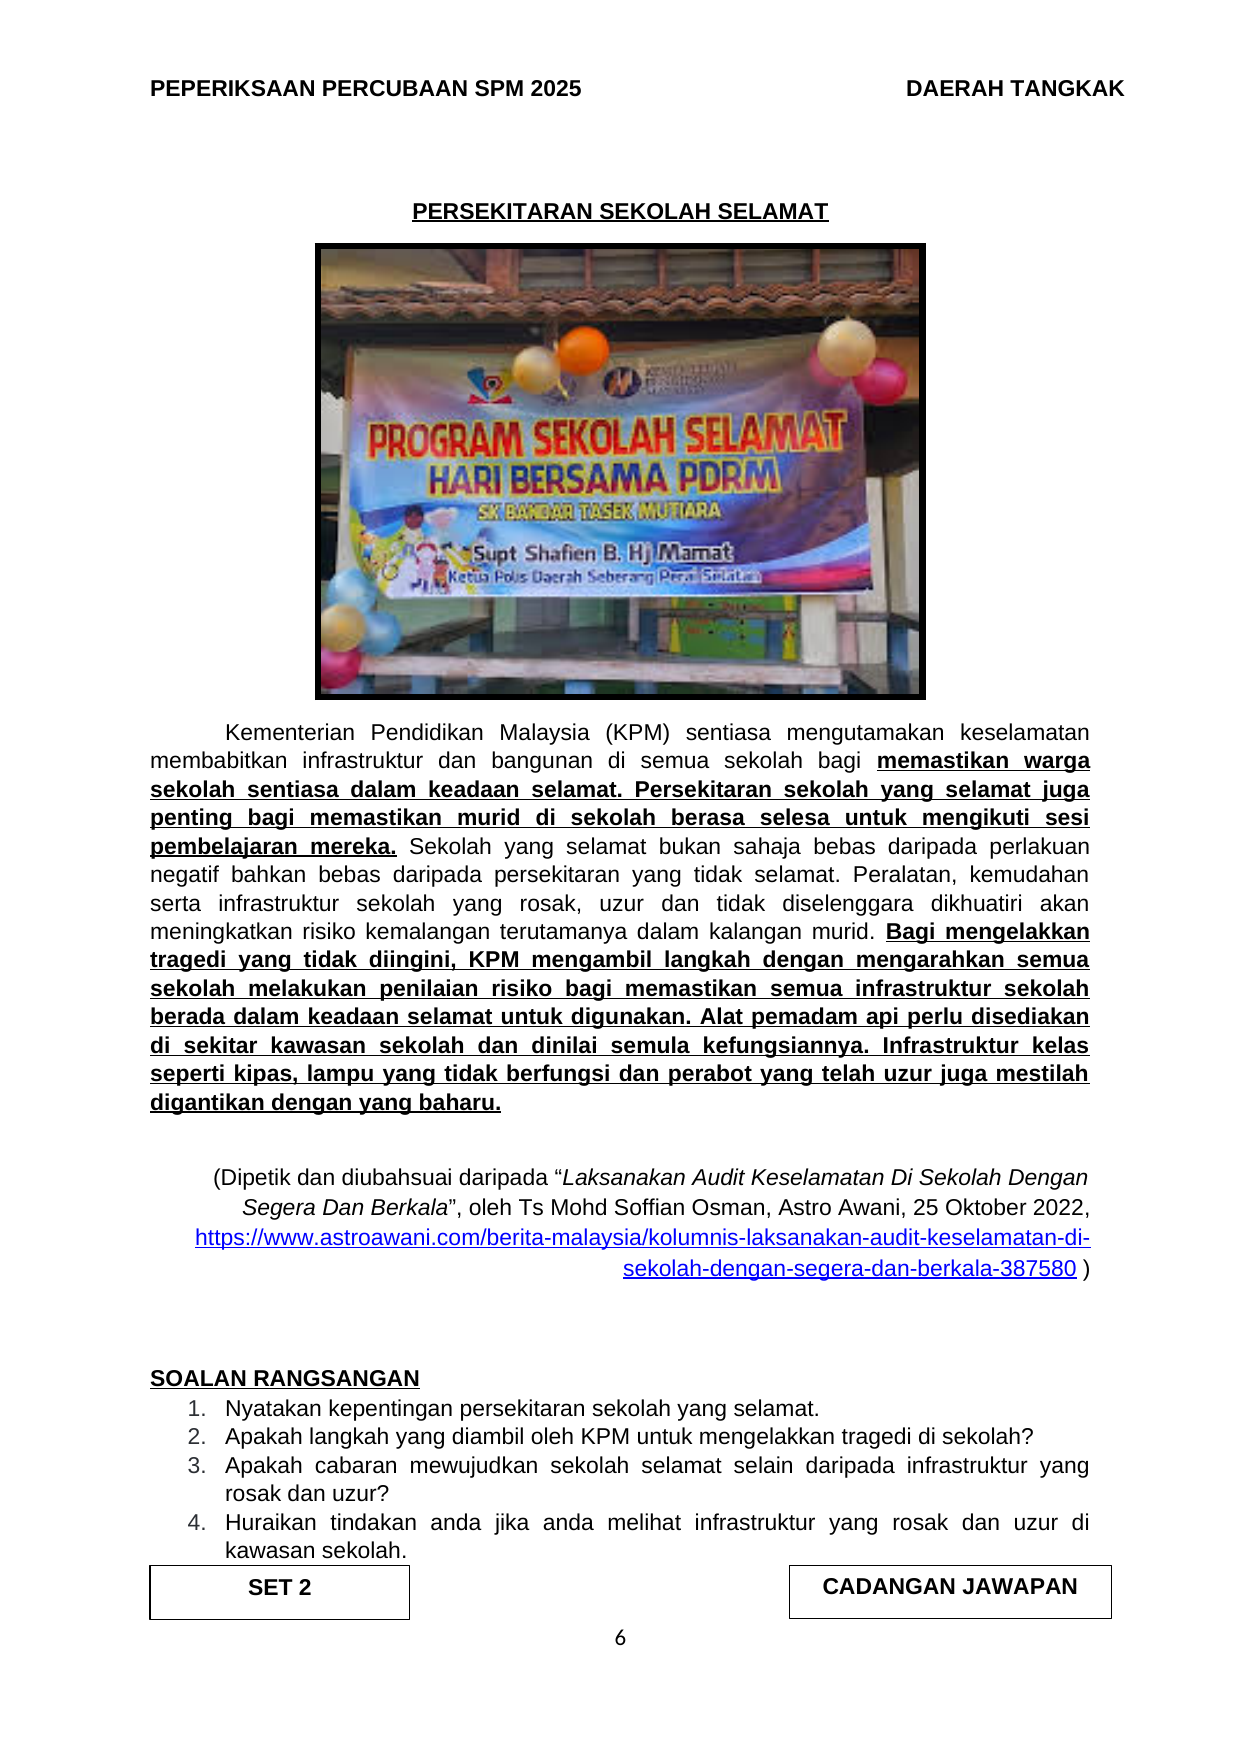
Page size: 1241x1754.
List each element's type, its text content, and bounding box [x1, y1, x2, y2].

text (Dipetik dan diubahsuai daripada “Laksanakan Audit Keselamatan Di Sekolah Dengan Segera Dan Berkala”, oleh Ts Mohd Soffian Osman, Astro Awani, 25 Oktober 2022, https://www.astroawani.com/berita-malaysia/kolumnis-laksanakan-audit-keselamatan-di-sekolah-dengan-segera-dan-berkala-387580 ) [150, 1164, 1090, 1281]
text Kementerian Pendidikan Malaysia (KPM) sentiasa mengutamakan keselamatan membabitkan infrastruktur dan bangunan di semua sekolah bagi memastikan warga sekolah sentiasa dalam keadaan selamat. Persekitaran sekolah yang selamat juga penting bagi memastikan murid di sekolah berasa selesa untuk mengikuti sesi pembelajaran mereka. Sekolah yang selamat bukan sahaja bebas daripada perlakuan negatif bahkan bebas daripada persekitaran yang tidak selamat. Peralatan, kemudahan serta infrastruktur sekolah yang rosak, uzur dan tidak diselenggara dikhuatiri akan meningkatkan risiko kemalangan terutamanya dalam kalangan murid. Bagi mengelakkan tragedi yang tidak diingini, KPM mengambil langkah dengan mengarahkan semua sekolah melakukan penilaian risiko bagi memastikan semua infrastruktur sekolah berada dalam keadaan selamat untuk digunakan. Alat pemadam api perlu disediakan di sekitar kawasan sekolah dan dinilai semula kefungsiannya. Infrastruktur kelas seperti kipas, lampu yang tidak berfungsi dan perabot yang telah uzur juga mestilah digantikan dengan yang baharu. [150, 828, 1090, 969]
text Kementerian Pendidikan Malaysia (KPM) sentiasa mengutamakan keselamatan membabitkan infrastruktur dan bangunan di semua sekolah bagi memastikan warga sekolah sentiasa dalam keadaan selamat. Persekitaran sekolah yang selamat juga penting bagi memastikan murid di sekolah berasa selesa untuk mengikuti sesi pembelajaran mereka. Sekolah yang selamat bukan sahaja bebas daripada perlakuan negatif bahkan bebas daripada persekitaran yang tidak selamat. Peralatan, kemudahan serta infrastruktur sekolah yang rosak, uzur dan tidak diselenggara dikhuatiri akan meningkatkan risiko kemalangan terutamanya dalam kalangan murid. Bagi mengelakkan tragedi yang tidak diingini, KPM mengambil langkah dengan mengarahkan semua sekolah melakukan penilaian risiko bagi memastikan semua infrastruktur sekolah berada dalam keadaan selamat untuk digunakan. Alat pemadam api perlu disediakan di sekitar kawasan sekolah dan dinilai semula kefungsiannya. Infrastruktur kelas seperti kipas, lampu yang tidak berfungsi dan perabot yang telah uzur juga mestilah digantikan dengan yang baharu. [150, 719, 1090, 799]
picture [321, 249, 919, 694]
list Nyatakan kepentingan persekitaran sekolah yang selamat. [187, 1395, 1090, 1421]
list Apakah langkah yang diambil oleh KPM untuk mengelakkan tragedi di sekolah? [187, 1423, 1090, 1450]
list Apakah cabaran mewujudkan sekolah selamat selain daripada infrastruktur yang rosak dan uzur? [187, 1452, 1090, 1507]
text PERSEKITARAN SEKOLAH SELAMAT [150, 198, 1090, 224]
text SOALAN RANGSANGAN [150, 1365, 1090, 1391]
list Huraikan tindakan anda jika anda melihat infrastruktur yang rosak dan uzur di kawasan sekolah. [187, 1509, 1090, 1563]
